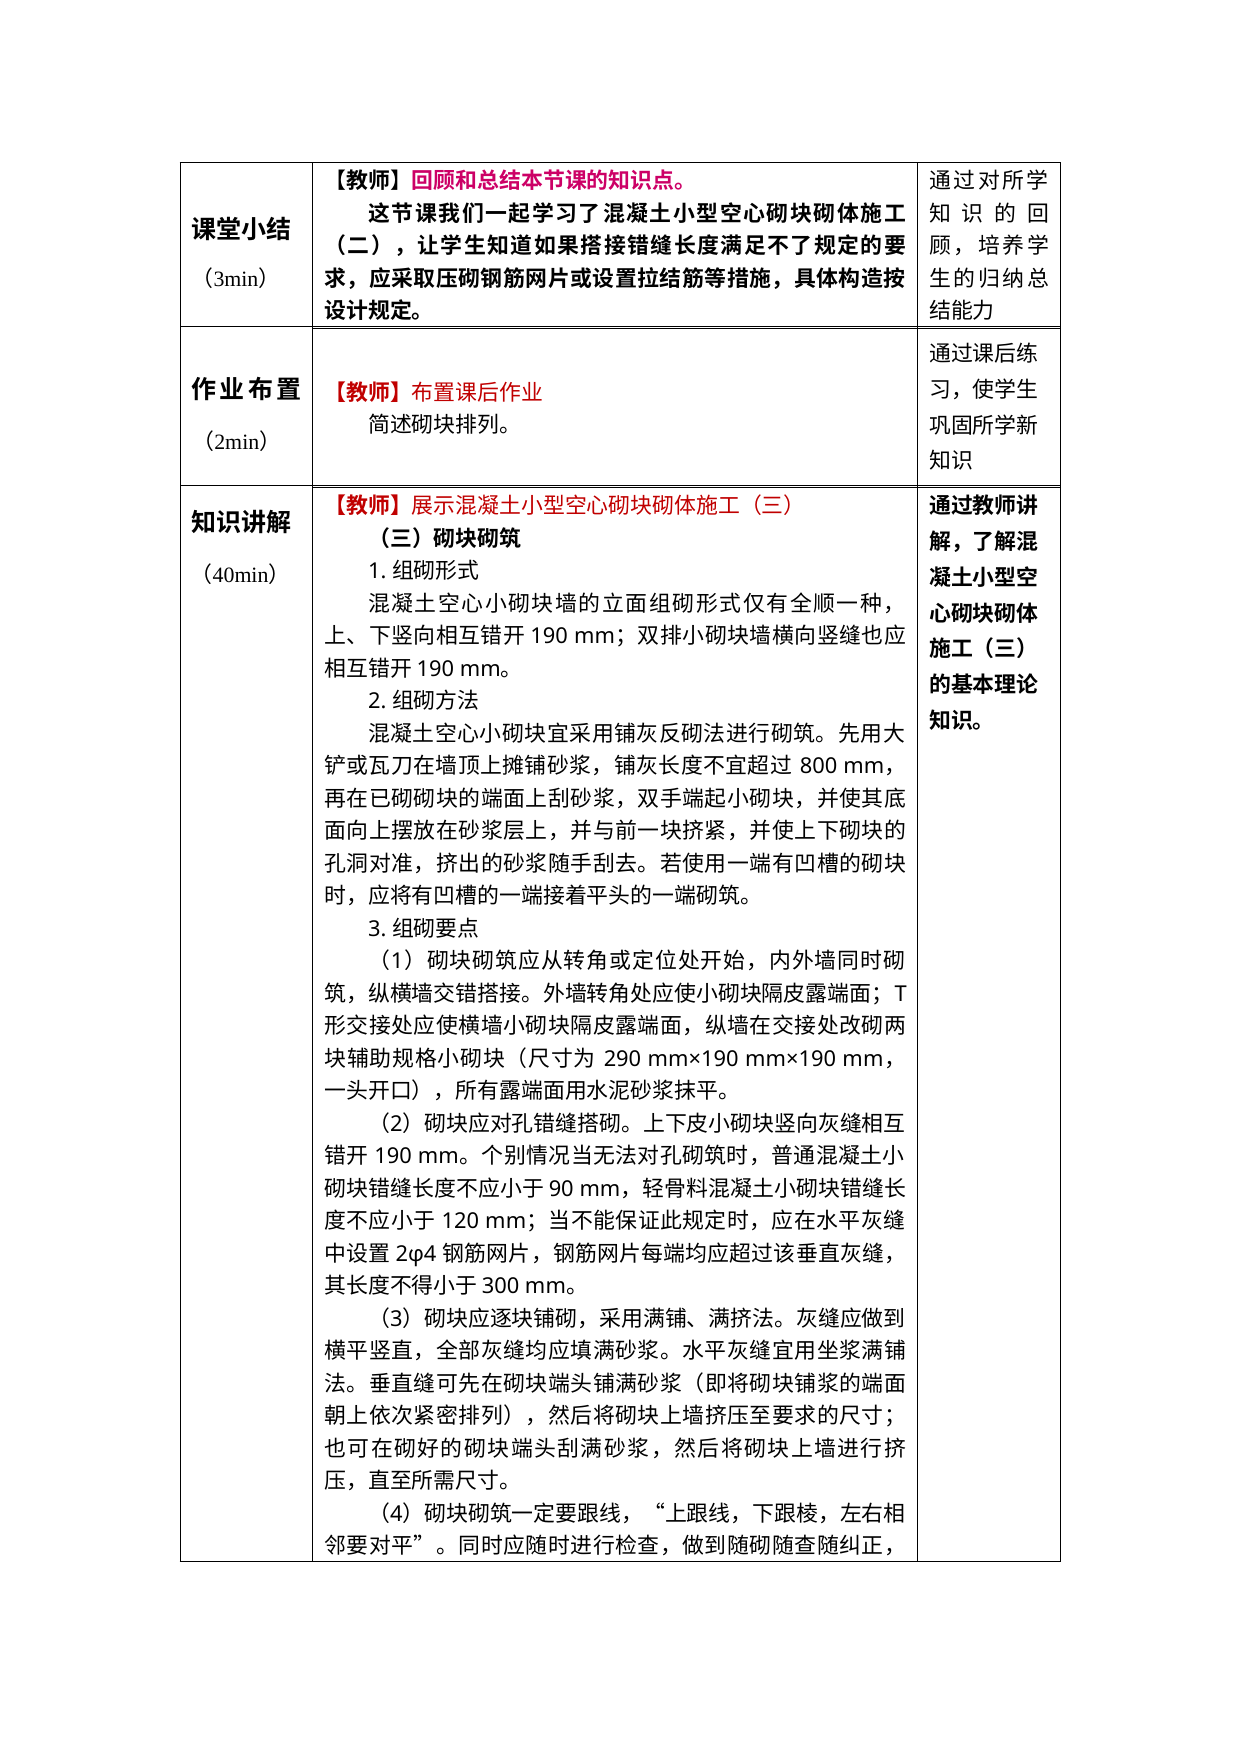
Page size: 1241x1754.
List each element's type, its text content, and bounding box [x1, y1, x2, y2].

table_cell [918, 488, 1060, 1561]
table_cell 【教师】回顾和总结本节课的知识点。 这节课我们一起学习了混凝土小型空心砌块砌体施工（二），让学生知道如果搭接错缝长度满足不了规定的要求，应采取压砌钢筋网片或设置拉结筋等措施，具体构造按设计规定。 [313, 163, 917, 326]
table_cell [313, 488, 917, 1561]
table_cell 【教师】布置课后作业 简述砌块排列。 [313, 329, 917, 485]
table_cell 通过对所学知识的回顾，培养学生的归纳总结能力 [918, 163, 1060, 326]
table_cell 课堂小结 （3min） [181, 163, 312, 326]
table_cell 知识讲解 （40min） [181, 486, 312, 1561]
table_cell 通过课后练习，使学生巩固所学新知识 [918, 329, 1060, 485]
table_cell 作业布置（2min） [181, 327, 312, 485]
